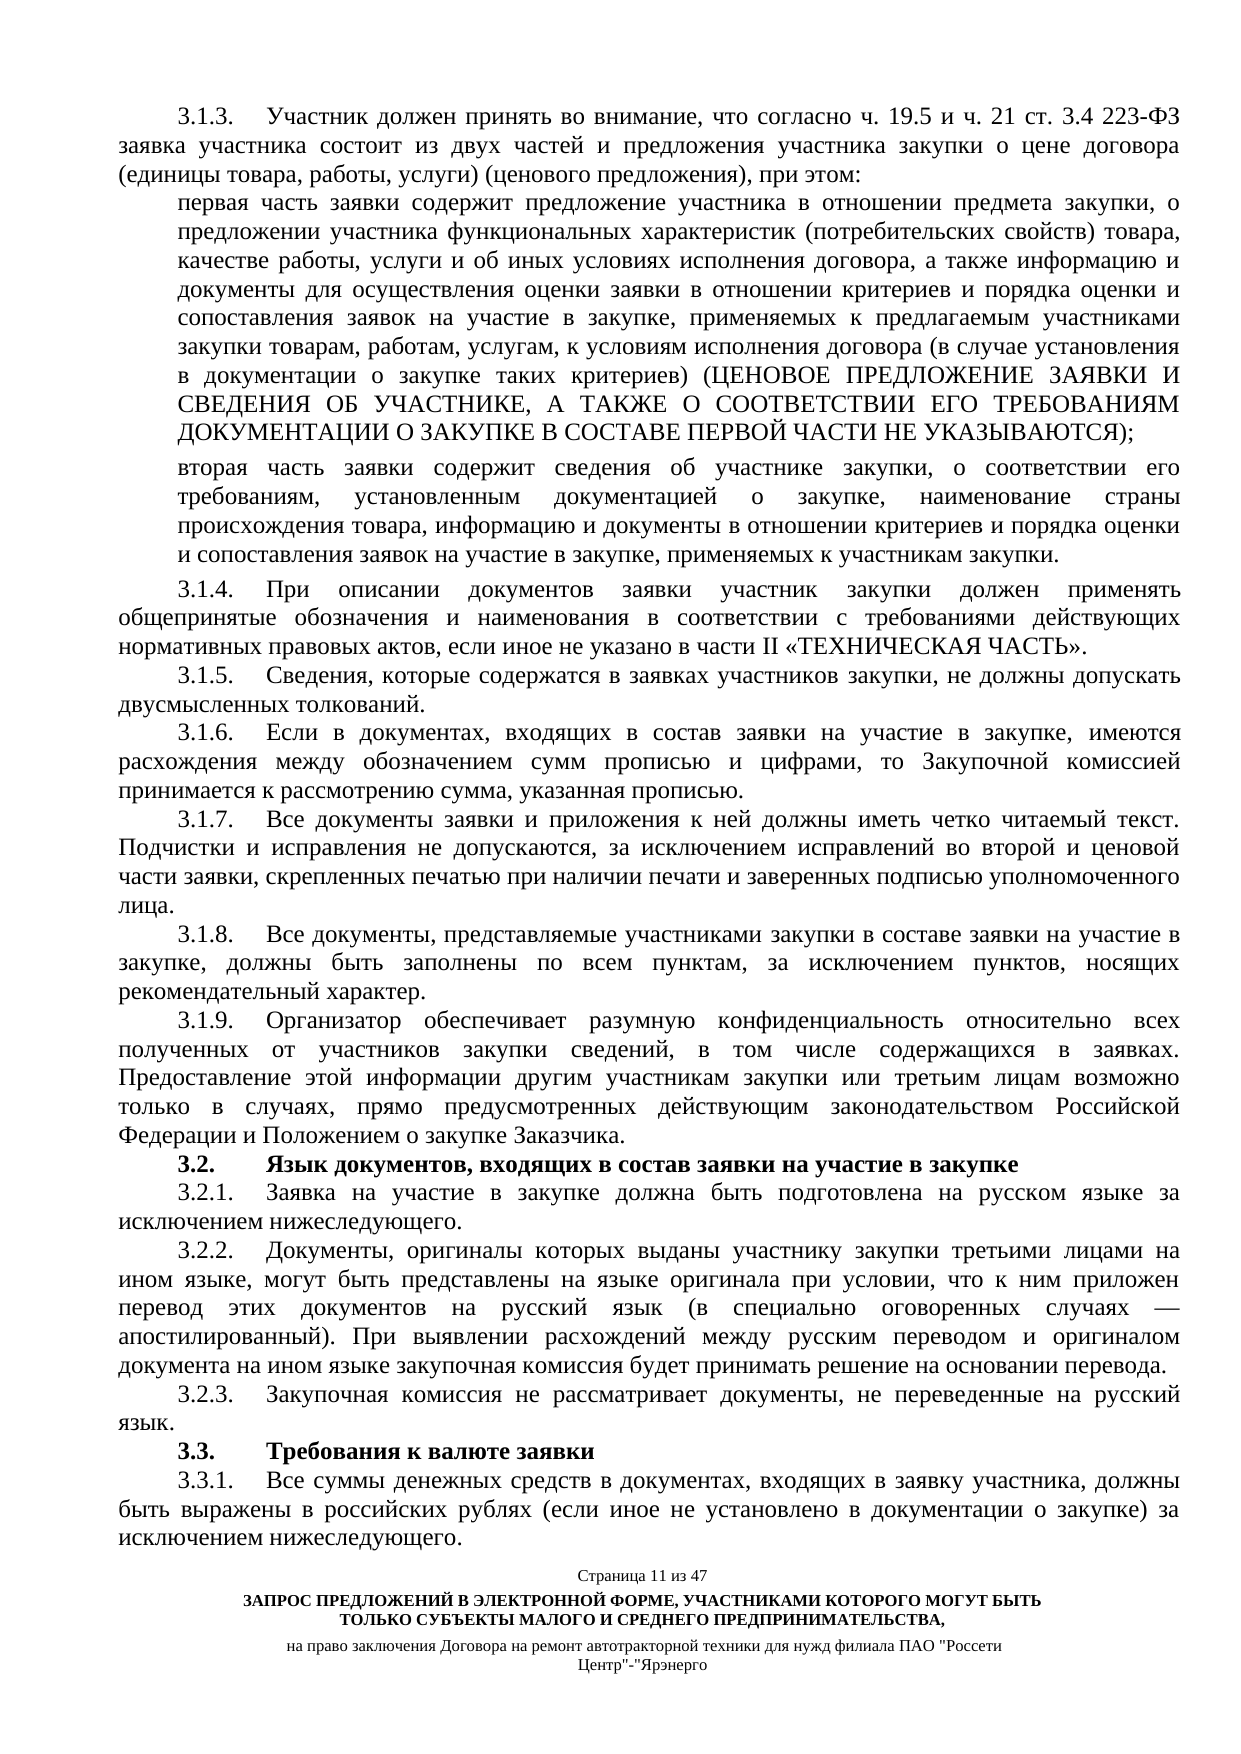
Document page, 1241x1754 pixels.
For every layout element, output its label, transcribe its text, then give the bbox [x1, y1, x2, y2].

text первая часть заявки содержит предложение участника в отношении предмета закупки, о предложении участника функциональных характеристик (потребительских свойств) товара, качестве работы, услуги и об иных условиях исполнения договора, а также информацию и документы для осуществления оценки заявки в отношении критериев и порядка оценки и сопоставления заявок на участие в закупке, применяемых к предлагаемым участниками закупки товарам, работам, услугам, к условиям исполнения договора (в случае установления в документации о закупке таких критериев) (ЦЕНОВОЕ ПРЕДЛОЖЕНИЕ ЗАЯВКИ И СВЕДЕНИЯ ОБ УЧАСТНИКЕ, А ТАКЖЕ О СООТВЕТСТВИИ ЕГО ТРЕБОВАНИЯМ ДОКУМЕНТАЦИИ О ЗАКУПКЕ В СОСТАВЕ ПЕРВОЙ ЧАСТИ НЕ УКАЗЫВАЮТСЯ); [177, 187, 1181, 446]
subtitle Организатор обеспечивает разумную конфиденциальность относительно всех полученных от участников закупки сведений, в том числе содержащихся в заявках. Предоставление этой информации другим участникам закупки или третьим лицам возможно только в случаях, прямо предусмотренных действующим законодательством Российской Федерации и Положением о закупке Заказчика. [118, 1005, 1181, 1149]
subtitle Все суммы денежных средств в документах, входящих в заявку участника, должны быть выражены в российских рублях (если иное не установлено в документации о закупке) за исключением нижеследующего. [118, 1465, 1181, 1551]
subtitle Участник должен принять во внимание, что согласно ч. 19.5 и ч. 21 ст. 3.4 223-ФЗ заявка участника состоит из двух частей и предложения участника закупки о цене договора (единицы товара, работы, услуги) (ценового предложения), при этом: [118, 101, 1181, 187]
subtitle Документы, оригиналы которых выданы участнику закупки третьими лицами на ином языке, могут быть представлены на языке оригинала при условии, что к ним приложен перевод этих документов на русский язык (в специально оговоренных случаях — апостилированный). При выявлении расхождений между русским переводом и оригиналом документа на ином языке закупочная комиссия будет принимать решение на основании перевода. [118, 1235, 1181, 1379]
text вторая часть заявки содержит сведения об участнике закупки, о соответствии его требованиям, установленным документацией о закупке, наименование страны происхождения товара, информацию и документы в отношении критериев и порядка оценки и сопоставления заявок на участие в закупке, применяемых к участникам закупки. [177, 452, 1181, 567]
subtitle Все документы заявки и приложения к ней должны иметь четко читаемый текст. Подчистки и исправления не допускаются, за исключением исправлений во второй и ценовой части заявки, скрепленных печатью при наличии печати и заверенных подписью уполномоченного лица. [118, 804, 1181, 919]
subtitle Требования к валюте заявки [118, 1436, 1181, 1465]
subtitle Заявка на участие в закупке должна быть подготовлена на русском языке за исключением нижеследующего. [118, 1177, 1181, 1235]
subtitle Все документы, представляемые участниками закупки в составе заявки на участие в закупке, должны быть заполнены по всем пунктам, за исключением пунктов, носящих рекомендательный характер. [118, 919, 1181, 1005]
subtitle Язык документов, входящих в состав заявки на участие в закупке [118, 1149, 1181, 1177]
subtitle Сведения, которые содержатся в заявках участников закупки, не должны допускать двусмысленных толкований. [118, 660, 1181, 717]
subtitle Закупочная комиссия не рассматривает документы, не переведенные на русский язык. [118, 1379, 1181, 1436]
subtitle При описании документов заявки участник закупки должен применять общепринятые обозначения и наименования в соответствии с требованиями действующих нормативных правовых актов, если иное не указано в части II «ТЕХНИЧЕСКАЯ ЧАСТЬ». [118, 574, 1181, 660]
subtitle Если в документах, входящих в состав заявки на участие в закупке, имеются расхождения между обозначением сумм прописью и цифрами, то Закупочной комиссией принимается к рассмотрению сумма, указанная прописью. [118, 717, 1181, 804]
